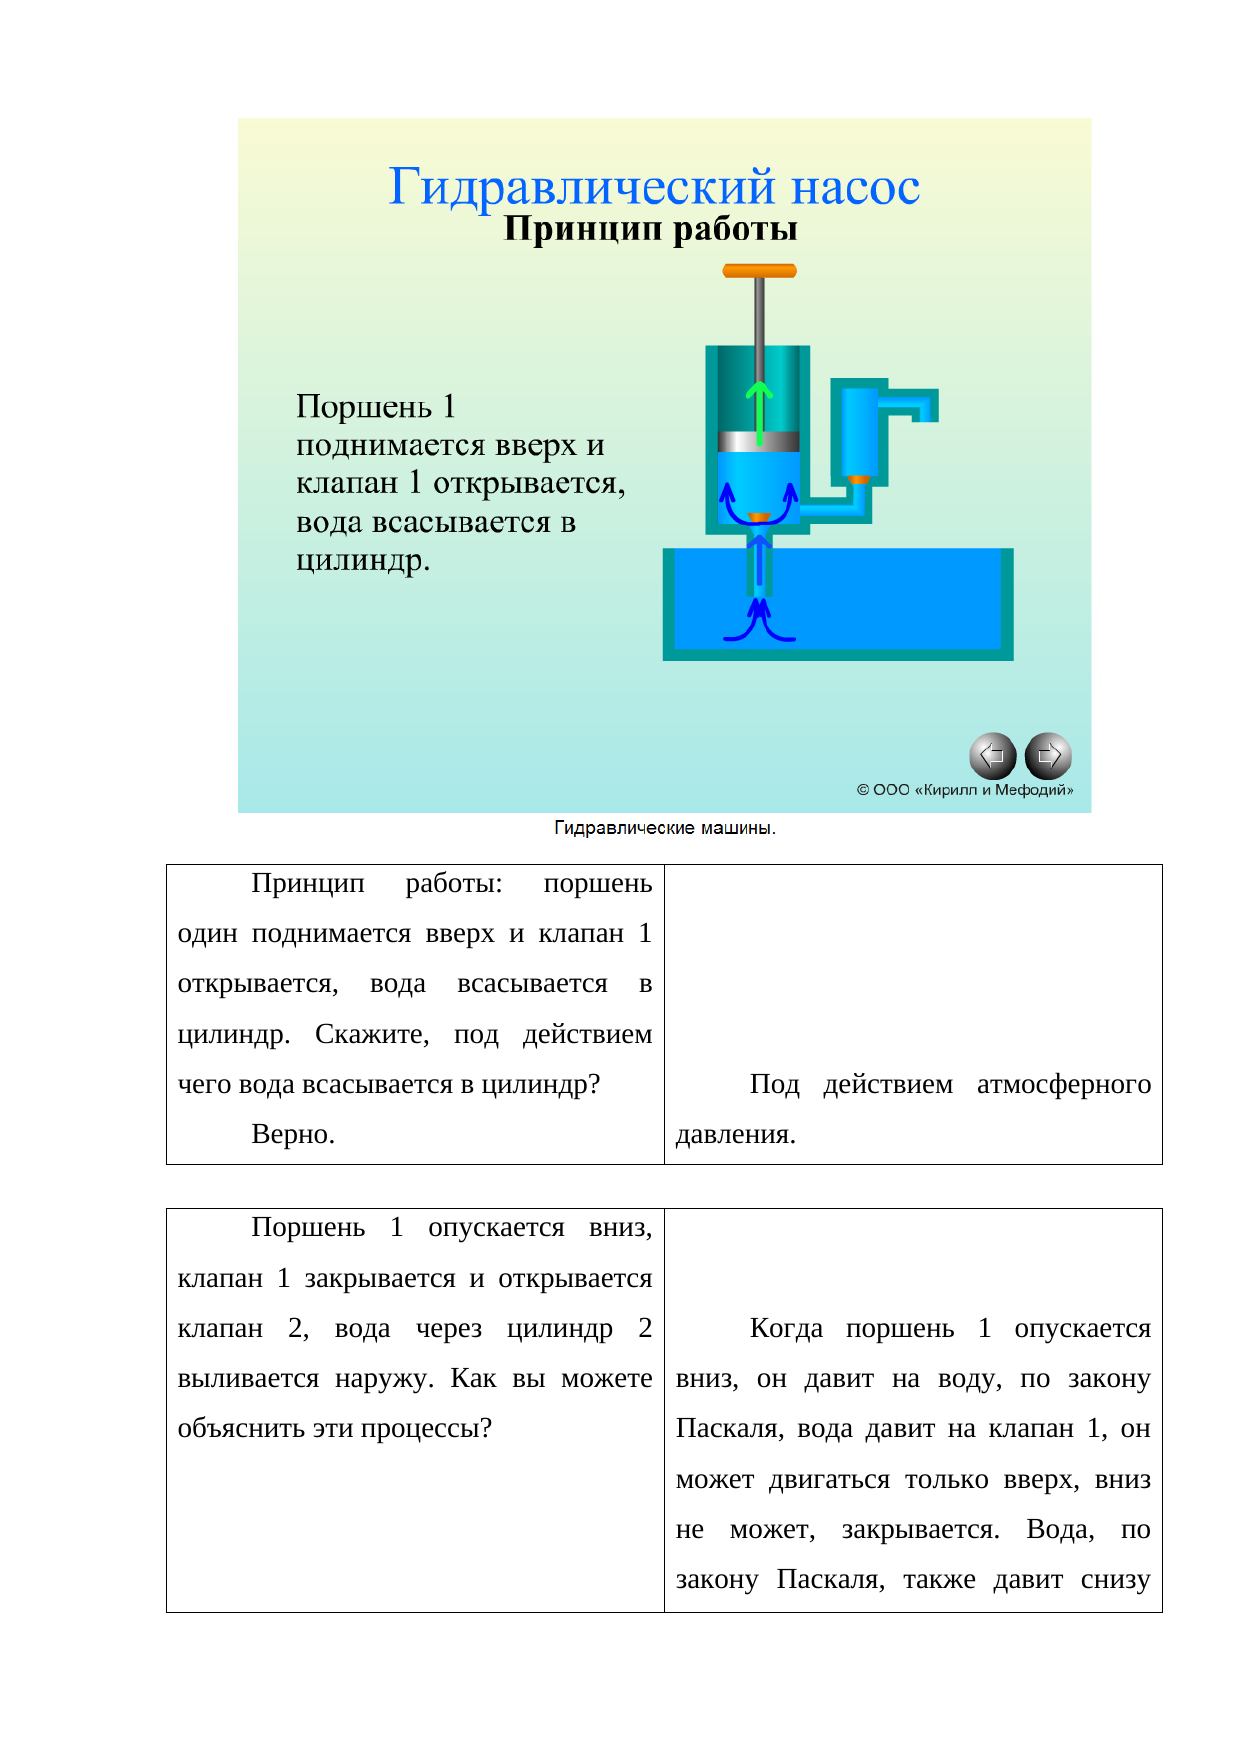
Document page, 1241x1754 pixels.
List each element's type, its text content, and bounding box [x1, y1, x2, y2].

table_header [665, 1209, 1162, 1612]
table_header Под действием атмосферного давления. [665, 865, 1162, 1164]
table_header Принцип работы: поршень один поднимается вверх и клапан 1 открывается, вода всасывается в цилиндр. Скажите, под действием чего вода всасывается в цилиндр? Верно. [167, 865, 664, 1164]
picture [177, 118, 1153, 850]
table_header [167, 1209, 664, 1612]
